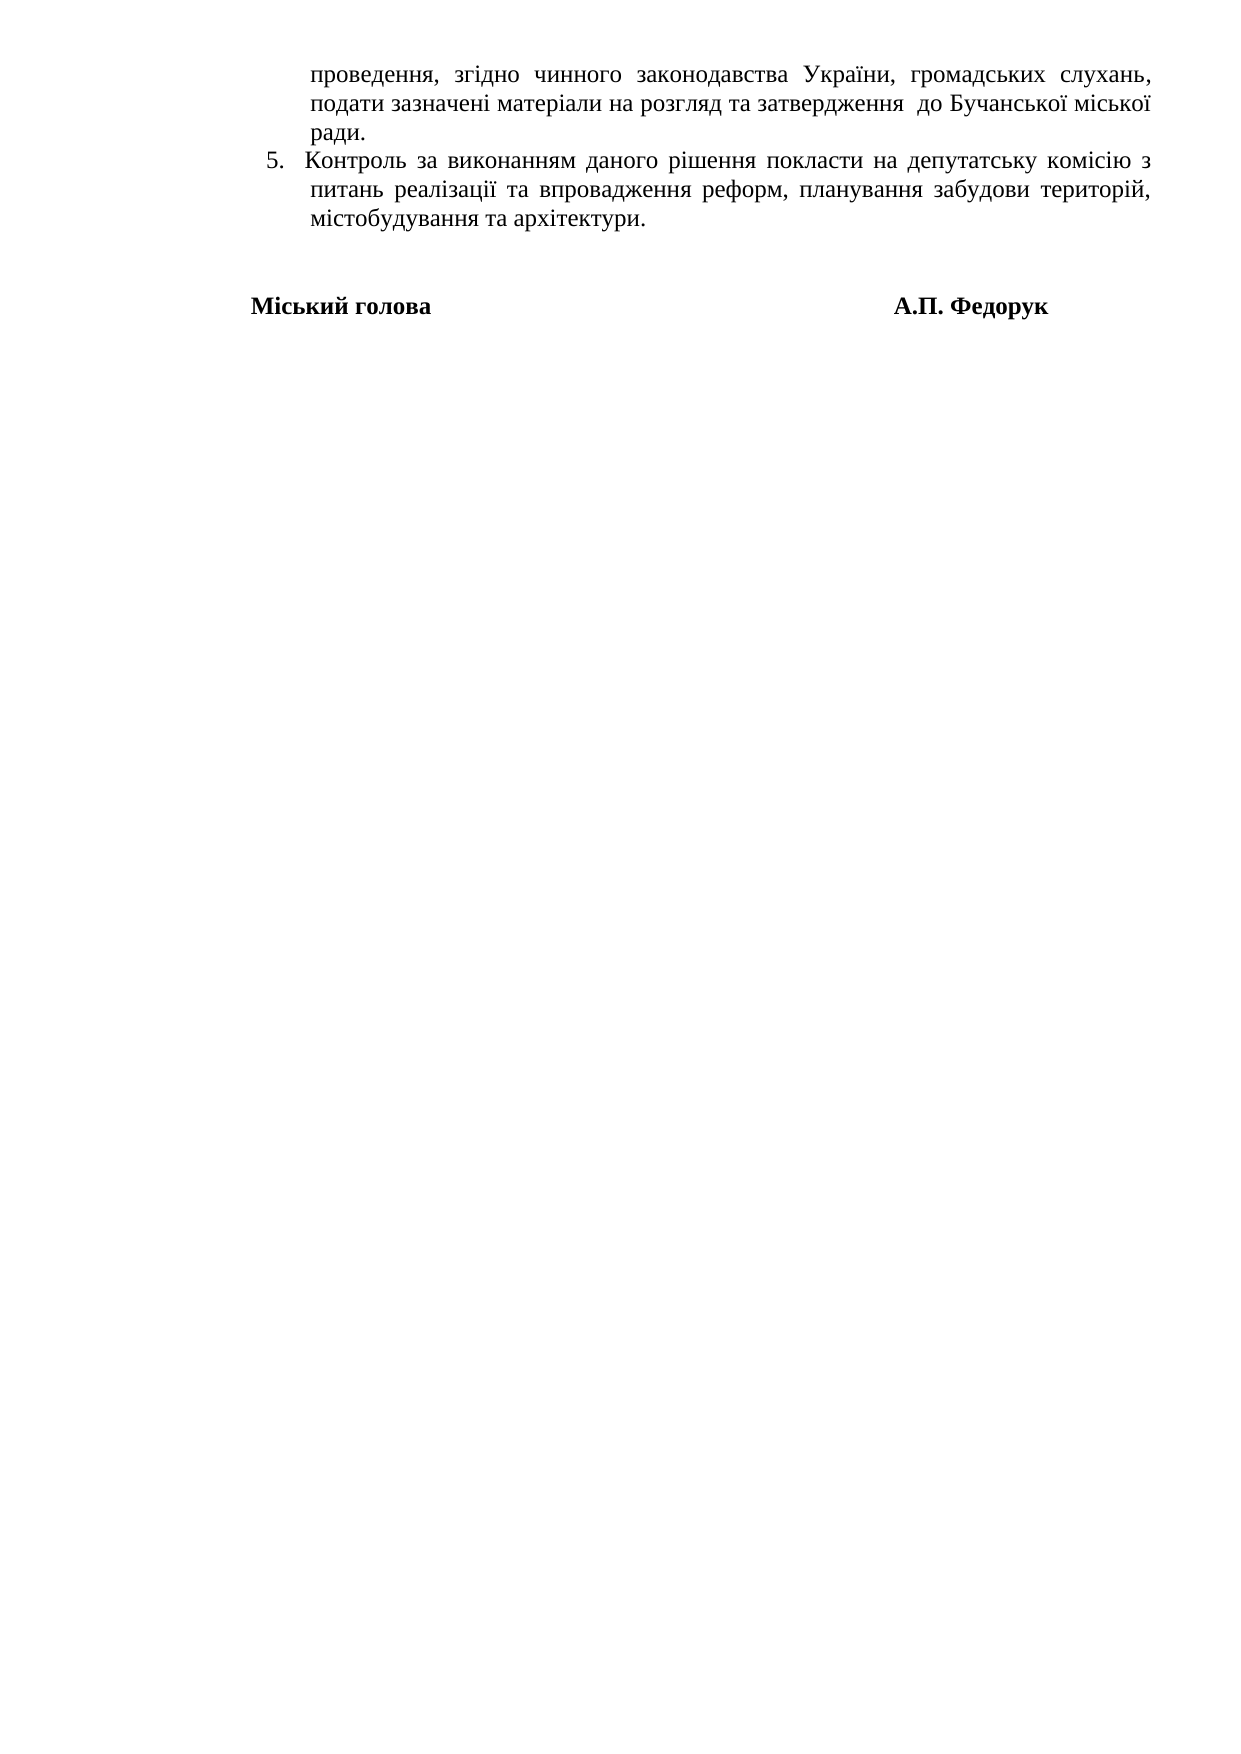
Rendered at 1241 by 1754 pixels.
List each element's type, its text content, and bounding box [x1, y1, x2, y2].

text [266, 59, 1152, 145]
text Міський голова А.П. Федорук [148, 291, 1152, 320]
text 5. Контроль за виконанням даного рішення покласти на депутатську комісію з питань реалізації та впровадження реформ, планування забудови територій, містобудування та архітектури. [266, 145, 1152, 232]
